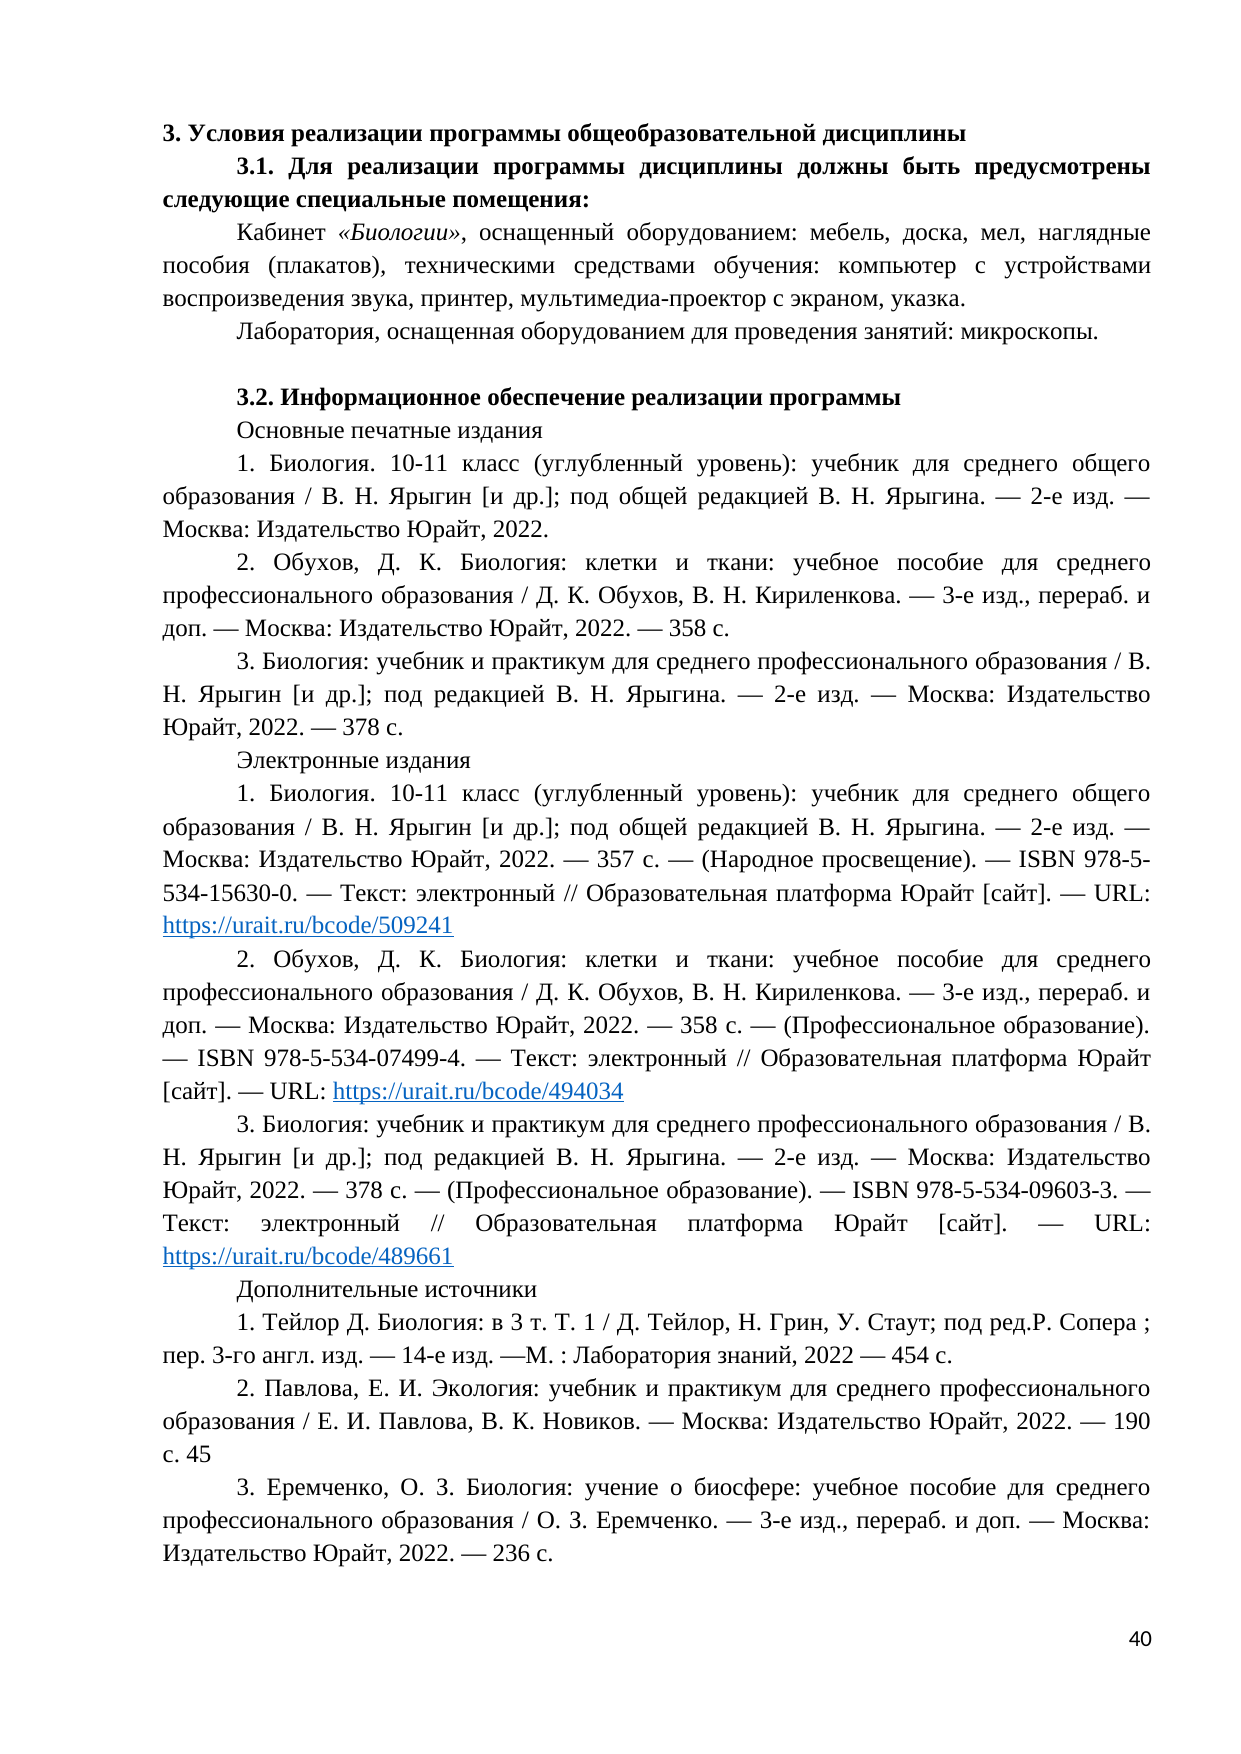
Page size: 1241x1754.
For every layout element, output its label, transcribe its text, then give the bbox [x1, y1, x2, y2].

text Кабинет «Биологии», оснащенный оборудованием: мебель, доска, мел, наглядные пособия (плакатов), техническими средствами обучения: компьютер с устройствами воспроизведения звука, принтер, мультимедиа-проектор с экраном, указка. [162, 217, 1152, 312]
text 2. Обухов, Д. К. Биология: клетки и ткани: учебное пособие для среднего профессионального образования / Д. К. Обухов, В. Н. Кириленкова. — 3-е изд., перераб. и доп. — Москва: Издательство Юрайт, 2022. — 358 с. [162, 547, 1152, 642]
text Электронные издания [162, 746, 1152, 774]
text 3. Биология: учебник и практикум для среднего профессионального образования / В. Н. Ярыгин [и др.]; под редакцией В. Н. Ярыгина. — 2-е изд. — Москва: Издательство Юрайт, 2022. — 378 с. [162, 646, 1152, 741]
text 2. Павлова, Е. И. Экология: учебник и практикум для среднего профессионального образования / Е. И. Павлова, В. К. Новиков. — Москва: Издательство Юрайт, 2022. — 190 с. 45 [162, 1373, 1152, 1468]
text 1. Тейлор Д. Биология: в 3 т. Т. 1 / Д. Тейлор, Н. Грин, У. Стаут; под ред.Р. Сопера ; пер. 3-го англ. изд. — 14-е изд. —М. : Лаборатория знаний, 2022 — 454 с. [162, 1307, 1152, 1369]
text Лаборатория, оснащенная оборудованием для проведения занятий: микроскопы. [162, 316, 1152, 345]
subtitle 3. Условия реализации программы общеобразовательной дисциплины [162, 118, 1152, 147]
text 3.1. Для реализации программы дисциплины должны быть предусмотрены следующие специальные помещения: [162, 151, 1152, 213]
text Основные печатные издания [162, 415, 1152, 444]
text 1. Биология. 10-11 класс (углубленный уровень): учебник для среднего общего образования / В. Н. Ярыгин [и др.]; под общей редакцией В. Н. Ярыгина. — 2-е изд. — Москва: Издательство Юрайт, 2022. [162, 448, 1152, 543]
text 3. Еремченко, О. З. Биология: учение о биосфере: учебное пособие для среднего профессионального образования / О. З. Еремченко. — 3-е изд., перераб. и доп. — Москва: Издательство Юрайт, 2022. — 236 с. [162, 1472, 1152, 1567]
text 3.2. Информационное обеспечение реализации программы [162, 382, 1152, 411]
text Дополнительные источники [162, 1274, 1152, 1303]
text 2. Обухов, Д. К. Биология: клетки и ткани: учебное пособие для среднего профессионального образования / Д. К. Обухов, В. Н. Кириленкова. — 3-е изд., перераб. и доп. — Москва: Издательство Юрайт, 2022. — 358 с. — (Профессиональное образование). — ISBN 978-5-534-07499-4. — Текст: электронный // Образовательная платформа Юрайт [сайт]. — URL: https://urait.ru/bcode/494034 [162, 944, 1152, 1104]
text 3. Биология: учебник и практикум для среднего профессионального образования / В. Н. Ярыгин [и др.]; под редакцией В. Н. Ярыгина. — 2-е изд. — Москва: Издательство Юрайт, 2022. — 378 с. — (Профессиональное образование). — ISBN 978-5-534-09603-3. — Текст: электронный // Образовательная платформа Юрайт [сайт]. — URL: https://urait.ru/bcode/489661 [162, 1109, 1152, 1269]
text 1. Биология. 10-11 класс (углубленный уровень): учебник для среднего общего образования / В. Н. Ярыгин [и др.]; под общей редакцией В. Н. Ярыгина. — 2-е изд. — Москва: Издательство Юрайт, 2022. — 357 с. — (Народное просвещение). — ISBN 978-5-534-15630-0. — Текст: электронный // Образовательная платформа Юрайт [сайт]. — URL: https://urait.ru/bcode/509241 [162, 778, 1152, 939]
